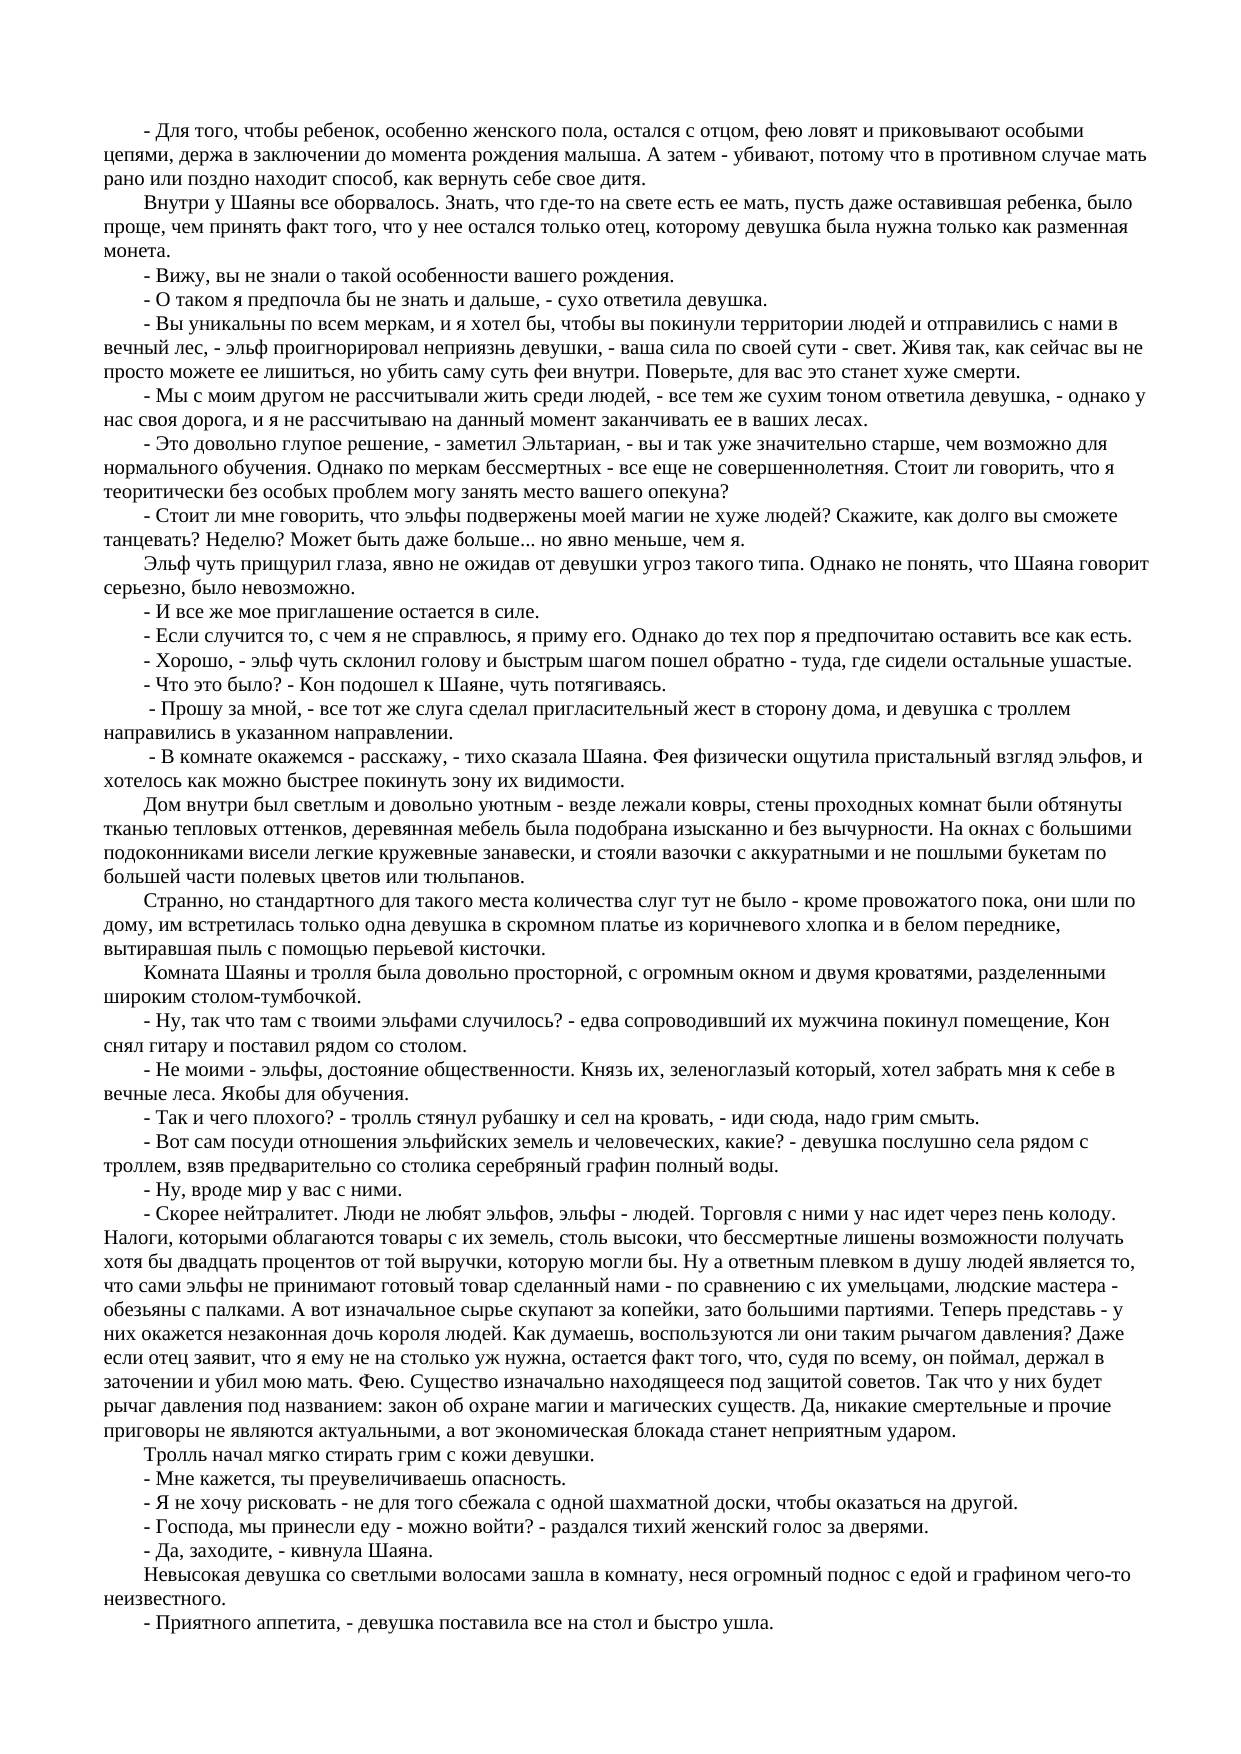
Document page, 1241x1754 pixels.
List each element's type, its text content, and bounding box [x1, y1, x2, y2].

text - Хорошо, - эльф чуть склонил голову и быстрым шагом пошел обратно - туда, где сидели остальные ушастые. [103, 647, 1152, 672]
text - Вы уникальны по всем меркам, и я хотел бы, чтобы вы покинули территории людей и отправились с нами в вечный лес, - эльф проигнорировал неприязнь девушки, - ваша сила по своей сути - свет. Живя так, как сейчас вы не просто можете ее лишиться, но убить саму суть феи внутри. Поверьте, для вас это станет хуже смерти. [103, 311, 1152, 383]
text - Я не хочу рисковать - не для того сбежала с одной шахматной доски, чтобы оказаться на другой. [103, 1490, 1152, 1514]
text - Вижу, вы не знали о такой особенности вашего рождения. [103, 262, 1152, 287]
text - Стоит ли мне говорить, что эльфы подвержены моей магии не хуже людей? Скажите, как долго вы сможете танцевать? Неделю? Может быть даже больше... но явно меньше, чем я. [103, 503, 1152, 551]
text Внутри у Шаяны все оборвалось. Знать, что где-то на свете есть ее мать, пусть даже оставившая ребенка, было проще, чем принять факт того, что у нее остался только отец, которому девушка была нужна только как разменная монета. [103, 190, 1152, 262]
text - Ну, вроде мир у вас с ними. [103, 1177, 1152, 1201]
text - Приятного аппетита, - девушка поставила все на стол и быстро ушла. [103, 1610, 1152, 1634]
text Эльф чуть прищурил глаза, явно не ожидав от девушки угроз такого типа. Однако не понять, что Шаяна говорит серьезно, было невозможно. [103, 551, 1152, 599]
text Странно, но стандартного для такого места количества слуг тут не было - кроме провожатого пока, они шли по дому, им встретилась только одна девушка в скромном платье из коричневого хлопка и в белом переднике, вытиравшая пыль с помощью перьевой кисточки. [103, 888, 1152, 960]
text - Мне кажется, ты преувеличиваешь опасность. [103, 1466, 1152, 1490]
text - Так и чего плохого? - тролль стянул рубашку и сел на кровать, - иди сюда, надо грим смыть. [103, 1105, 1152, 1129]
text - Это довольно глупое решение, - заметил Эльтариан, - вы и так уже значительно старше, чем возможно для нормального обучения. Однако по меркам бессмертных - все еще не совершеннолетняя. Стоит ли говорить, что я теоритически без особых проблем могу занять место вашего опекуна? [103, 431, 1152, 503]
text - О таком я предпочла бы не знать и дальше, - сухо ответила девушка. [103, 287, 1152, 311]
text - В комнате окажемся - расскажу, - тихо сказала Шаяна. Фея физически ощутила пристальный взгляд эльфов, и хотелось как можно быстрее покинуть зону их видимости. [103, 744, 1152, 792]
text - Мы с моим другом не рассчитывали жить среди людей, - все тем же сухим тоном ответила девушка, - однако у нас своя дорога, и я не рассчитываю на данный момент заканчивать ее в ваших лесах. [103, 383, 1152, 431]
text - Что это было? - Кон подошел к Шаяне, чуть потягиваясь. [103, 672, 1152, 696]
text - И все же мое приглашение остается в силе. [103, 599, 1152, 623]
text - Не моими - эльфы, достояние общественности. Князь их, зеленоглазый который, хотел забрать мня к себе в вечные леса. Якобы для обучения. [103, 1057, 1152, 1105]
text Тролль начал мягко стирать грим с кожи девушки. [103, 1442, 1152, 1466]
text - Если случится то, с чем я не справлюсь, я приму его. Однако до тех пор я предпочитаю оставить все как есть. [103, 623, 1152, 647]
text Дом внутри был светлым и довольно уютным - везде лежали ковры, стены проходных комнат были обтянуты тканью тепловых оттенков, деревянная мебель была подобрана изысканно и без вычурности. На окнах с большими подоконниками висели легкие кружевные занавески, и стояли вазочки с аккуратными и не пошлыми букетам по большей части полевых цветов или тюльпанов. [103, 792, 1152, 888]
text Комната Шаяны и тролля была довольно просторной, с огромным окном и двумя кроватями, разделенными широким столом-тумбочкой. [103, 960, 1152, 1008]
text Невысокая девушка со светлыми волосами зашла в комнату, неся огромный поднос с едой и графином чего-то неизвестного. [103, 1562, 1152, 1610]
text - Для того, чтобы ребенок, особенно женского пола, остался с отцом, фею ловят и приковывают особыми цепями, держа в заключении до момента рождения малыша. А затем - убивают, потому что в противном случае мать рано или поздно находит способ, как вернуть себе свое дитя. [103, 118, 1152, 190]
text - Ну, так что там с твоими эльфами случилось? - едва сопроводивший их мужчина покинул помещение, Кон снял гитару и поставил рядом со столом. [103, 1008, 1152, 1057]
text - Скорее нейтралитет. Люди не любят эльфов, эльфы - людей. Торговля с ними у нас идет через пень колоду. Налоги, которыми облагаются товары с их земель, столь высоки, что бессмертные лишены возможности получать хотя бы двадцать процентов от той выручки, которую могли бы. Ну а ответным плевком в душу людей является то, что сами эльфы не принимают готовый товар сделанный нами - по сравнению с их умельцами, людские мастера - обезьяны с палками. А вот изначальное сырье скупают за копейки, зато большими партиями. Теперь представь - у них окажется незаконная дочь короля людей. Как думаешь, воспользуются ли они таким рычагом давления? Даже если отец заявит, что я ему не на столько уж нужна, остается факт того, что, судя по всему, он поймал, держал в заточении и убил мою мать. Фею. Существо изначально находящееся под защитой советов. Так что у них будет рычаг давления под названием: закон об охране магии и магических существ. Да, никакие смертельные и прочие приговоры не являются актуальными, а вот экономическая блокада станет неприятным ударом. [103, 1201, 1152, 1442]
text - Вот сам посуди отношения эльфийских земель и человеческих, какие? - девушка послушно села рядом с троллем, взяв предварительно со столика серебряный графин полный воды. [103, 1129, 1152, 1177]
text - Господа, мы принесли еду - можно войти? - раздался тихий женский голос за дверями. [103, 1514, 1152, 1538]
text - Да, заходите, - кивнула Шаяна. [103, 1538, 1152, 1562]
text - Прошу за мной, - все тот же слуга сделал пригласительный жест в сторону дома, и девушка с троллем направились в указанном направлении. [103, 696, 1152, 744]
